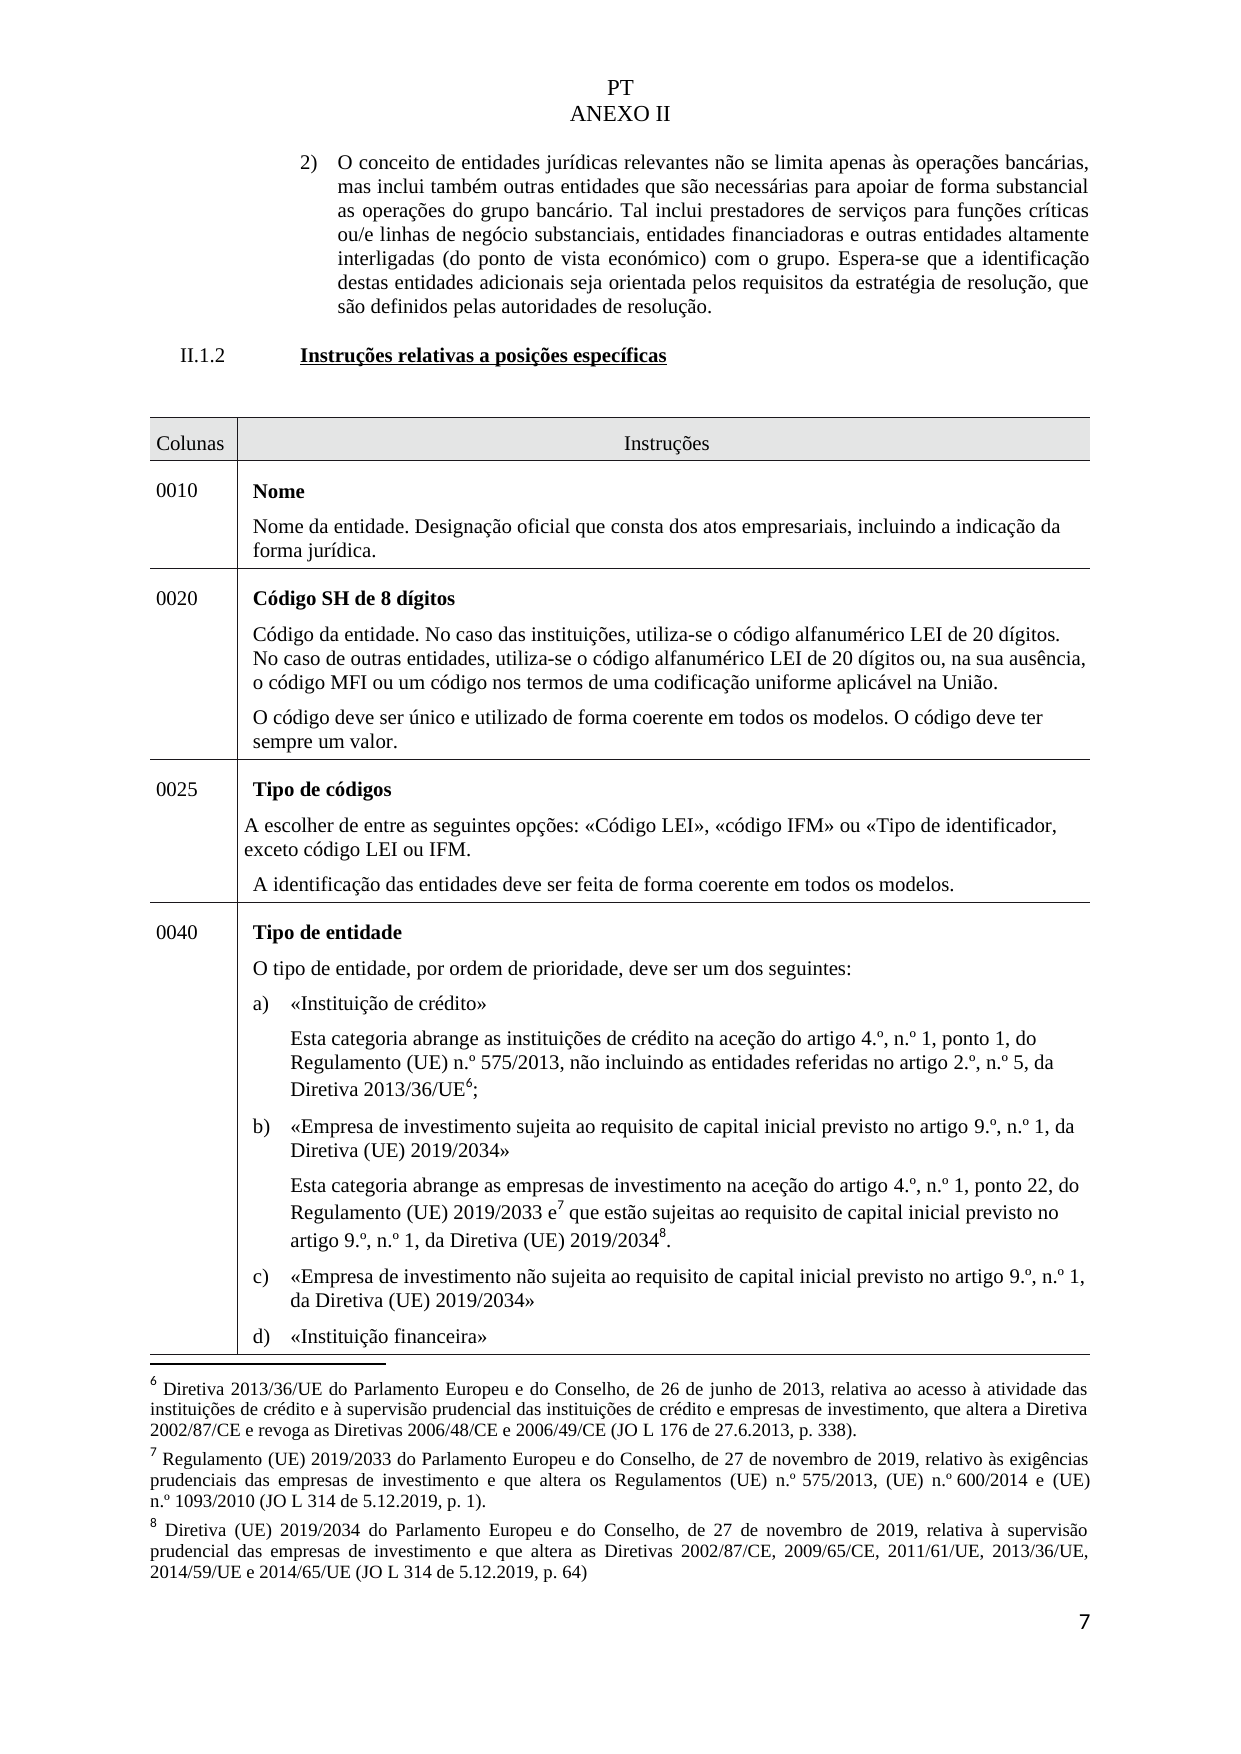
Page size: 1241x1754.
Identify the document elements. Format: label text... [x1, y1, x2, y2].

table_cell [238, 903, 1090, 1354]
list O conceito de entidades jurídicas relevantes não se limita apenas às operações bancárias, mas inclui também outras entidades que são necessárias para apoiar de forma substancial as operações do grupo bancário. Tal inclui prestadores de serviços para funções críticas ou/e linhas de negócio substanciais, entidades financiadoras e outras entidades altamente interligadas (do ponto de vista económico) com o grupo. Espera-se que a identificação destas entidades adicionais seja orientada pelos requisitos da estratégia de resolução, que são definidos pelas autoridades de resolução. [300, 150, 1090, 318]
table_header Colunas [150, 418, 237, 460]
table_cell 0040 [150, 903, 237, 1354]
table_header Instruções [238, 418, 1090, 460]
table_cell Tipo de códigos A escolher de entre as seguintes opções: «Código LEI», «código IFM» ou «Tipo de identificador, exceto código LEI ou IFM. A identificação das entidades deve ser feita de forma coerente em todos os modelos. [238, 760, 1090, 902]
table_cell 0020 [150, 569, 237, 759]
text Instruções relativas a posições específicas [180, 343, 1090, 367]
table_cell Código SH de 8 dígitos Código da entidade. No caso das instituições, utiliza-se o código alfanumérico LEI de 20 dígitos. No caso de outras entidades, utiliza-se o código alfanumérico LEI de 20 dígitos ou, na sua ausência, o código MFI ou um código nos termos de uma codificação uniforme aplicável na União. O código deve ser único e utilizado de forma coerente em todos os modelos. O código deve ter sempre um valor. [238, 569, 1090, 759]
table_cell 0010 [150, 461, 237, 568]
table_cell Nome Nome da entidade. Designação oficial que consta dos atos empresariais, incluindo a indicação da forma jurídica. [238, 461, 1090, 568]
table_cell 0025 [150, 760, 237, 902]
